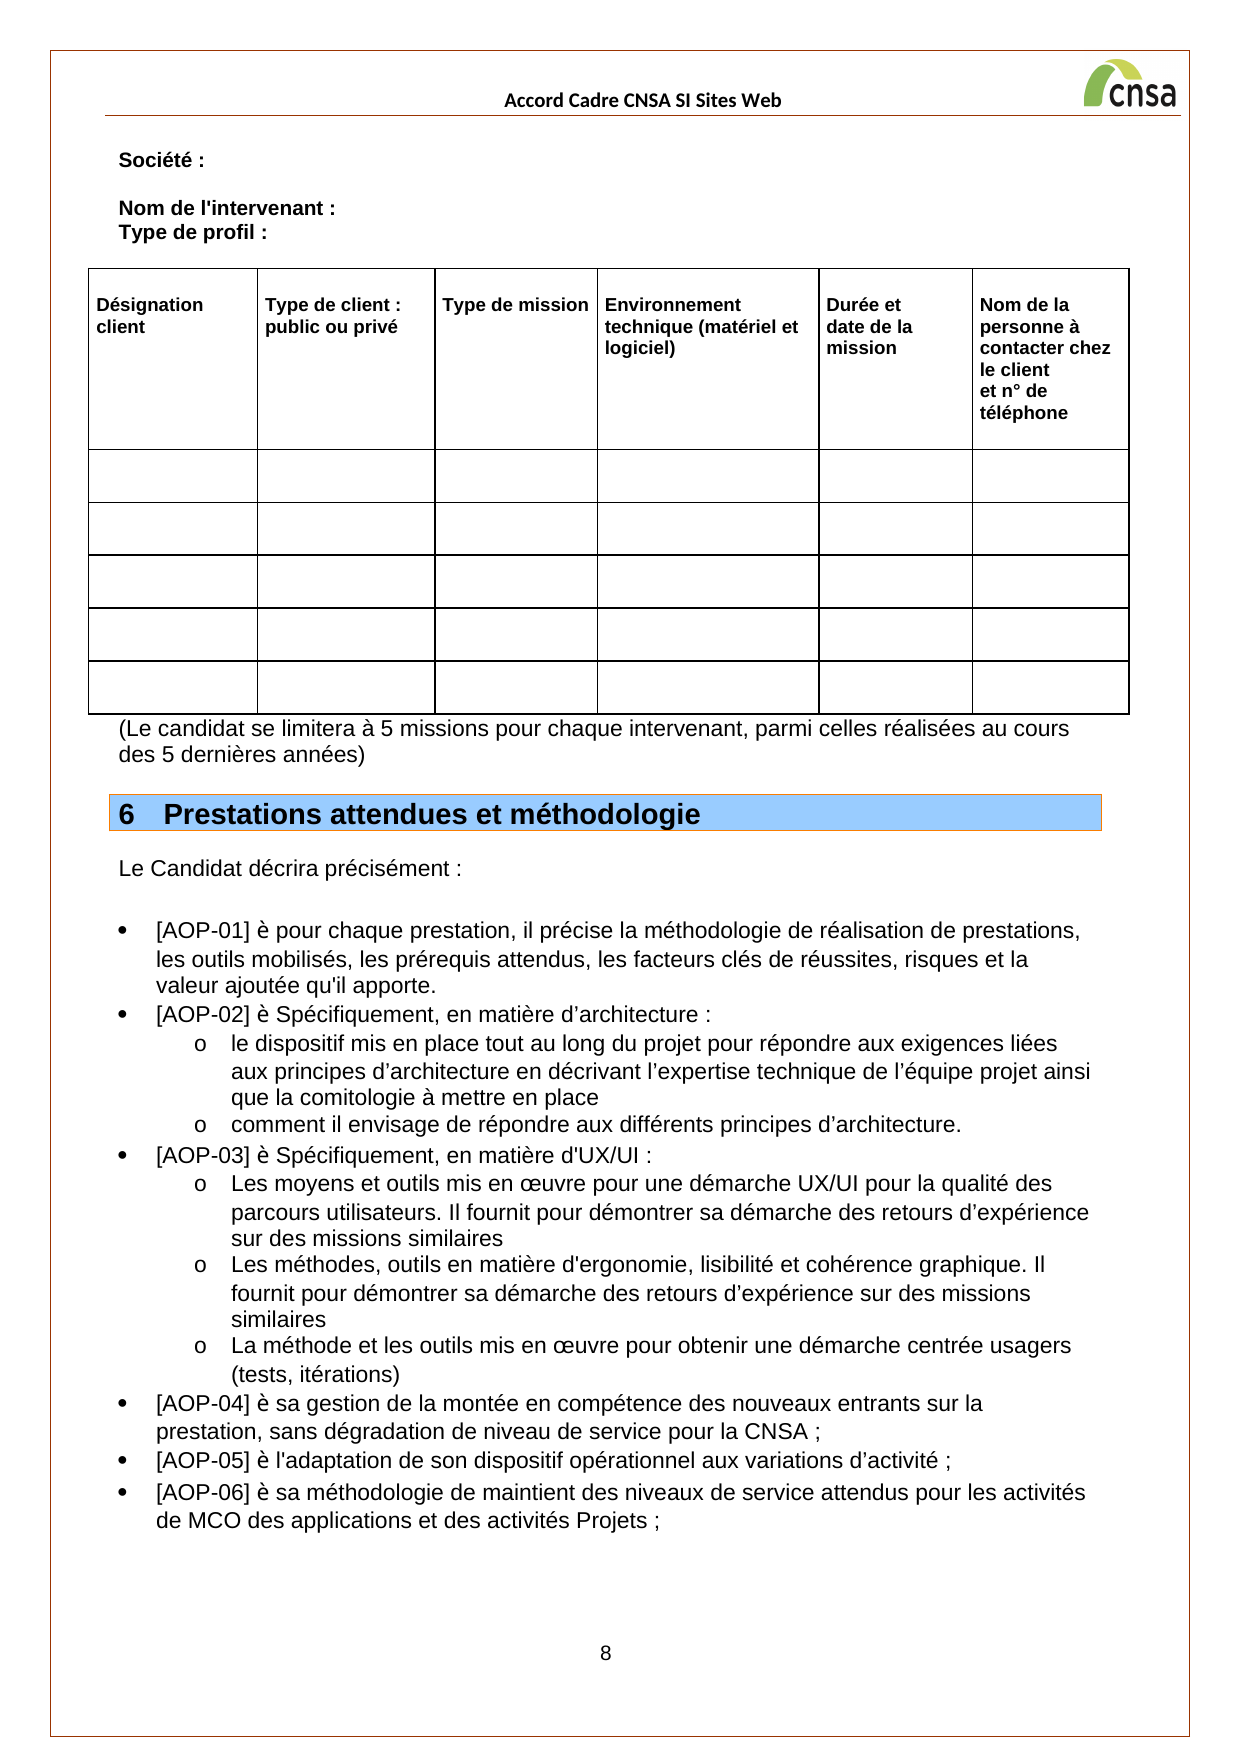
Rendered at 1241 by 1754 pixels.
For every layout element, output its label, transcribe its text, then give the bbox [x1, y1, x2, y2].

list le dispositif mis en place tout au long du projet pour répondre aux exigences liées aux principes d’architecture en décrivant l’expertise technique de l’équipe projet ainsi que la comitologie à mettre en place [193, 1029, 1093, 1111]
list La méthode et les outils mis en œuvre pour obtenir une démarche centrée usagers (tests, itérations) [193, 1332, 1093, 1387]
table_cell [820, 662, 972, 713]
text Nom de l'intervenant : [118, 196, 1093, 219]
table_cell [436, 609, 597, 660]
table_cell [820, 450, 972, 501]
picture [1083, 51, 1188, 121]
list [AOP-02] è Spécifiquement, en matière d’architecture : [118, 998, 1093, 1029]
list comment il envisage de répondre aux différents principes d’architecture. [193, 1111, 1093, 1139]
table_cell [820, 503, 972, 554]
list [AOP-01] è pour chaque prestation, il précise la méthodologie de réalisation de prestations, les outils mobilisés, les prérequis attendus, les facteurs clés de réussites, risques et la valeur ajoutée qu'il apporte. [118, 914, 1093, 998]
table_cell [89, 556, 257, 607]
table_cell [973, 662, 1128, 713]
table_header Nom de la personne à contacter chez le client et n° de téléphone [973, 269, 1128, 448]
table_cell [436, 662, 597, 713]
table_cell [820, 556, 972, 607]
text Société : [118, 148, 1093, 172]
table_cell [598, 503, 818, 554]
table_cell [258, 503, 434, 554]
text Le Candidat décrira précisément : [118, 855, 1093, 882]
table_cell [598, 450, 818, 501]
table_cell [598, 609, 818, 660]
list Les moyens et outils mis en œuvre pour une démarche UX/UI pour la qualité des parcours utilisateurs. Il fournit pour démontrer sa démarche des retours d’expérience sur des missions similaires [193, 1170, 1093, 1251]
table_cell [598, 556, 818, 607]
table_cell [258, 556, 434, 607]
table_cell [973, 450, 1128, 501]
table_header Durée et date de la mission [820, 269, 972, 448]
table_cell [973, 503, 1128, 554]
list [AOP-03] è Spécifiquement, en matière d'UX/UI : [118, 1139, 1093, 1170]
table_cell [436, 450, 597, 501]
table_header Environnement technique (matériel et logiciel) [598, 269, 818, 448]
table_cell [598, 662, 818, 713]
list [AOP-04] è sa gestion de la montée en compétence des nouveaux entrants sur la prestation, sans dégradation de niveau de service pour la CNSA ; [118, 1387, 1093, 1444]
table_header Type de client : public ou privé [258, 269, 434, 448]
text Type de profil : [118, 219, 1093, 243]
list Les méthodes, outils en matière d'ergonomie, lisibilité et cohérence graphique. Il fournit pour démontrer sa démarche des retours d’expérience sur des missions similaires [193, 1251, 1093, 1332]
table_cell [820, 609, 972, 660]
table_cell [973, 556, 1128, 607]
table_cell [89, 503, 257, 554]
text (Le candidat se limitera à 5 missions pour chaque intervenant, parmi celles réalisées au cours des 5 dernières années) [118, 715, 1093, 767]
table_cell [258, 450, 434, 501]
table_cell [89, 662, 257, 713]
list [AOP-05] è l'adaptation de son dispositif opérationnel aux variations d’activité ; [118, 1444, 1093, 1476]
table_cell [436, 556, 597, 607]
list [AOP-06] è sa méthodologie de maintient des niveaux de service attendus pour les activités de MCO des applications et des activités Projets ; [118, 1476, 1093, 1533]
table_cell [258, 609, 434, 660]
table_cell [89, 609, 257, 660]
table_header Désignation client [89, 269, 257, 448]
table_cell [436, 503, 597, 554]
table_cell [258, 662, 434, 713]
table_cell [973, 609, 1128, 660]
table_cell [89, 450, 257, 501]
text Prestations attendues et méthodologie [110, 795, 1101, 830]
table_header Type de mission [436, 269, 597, 448]
